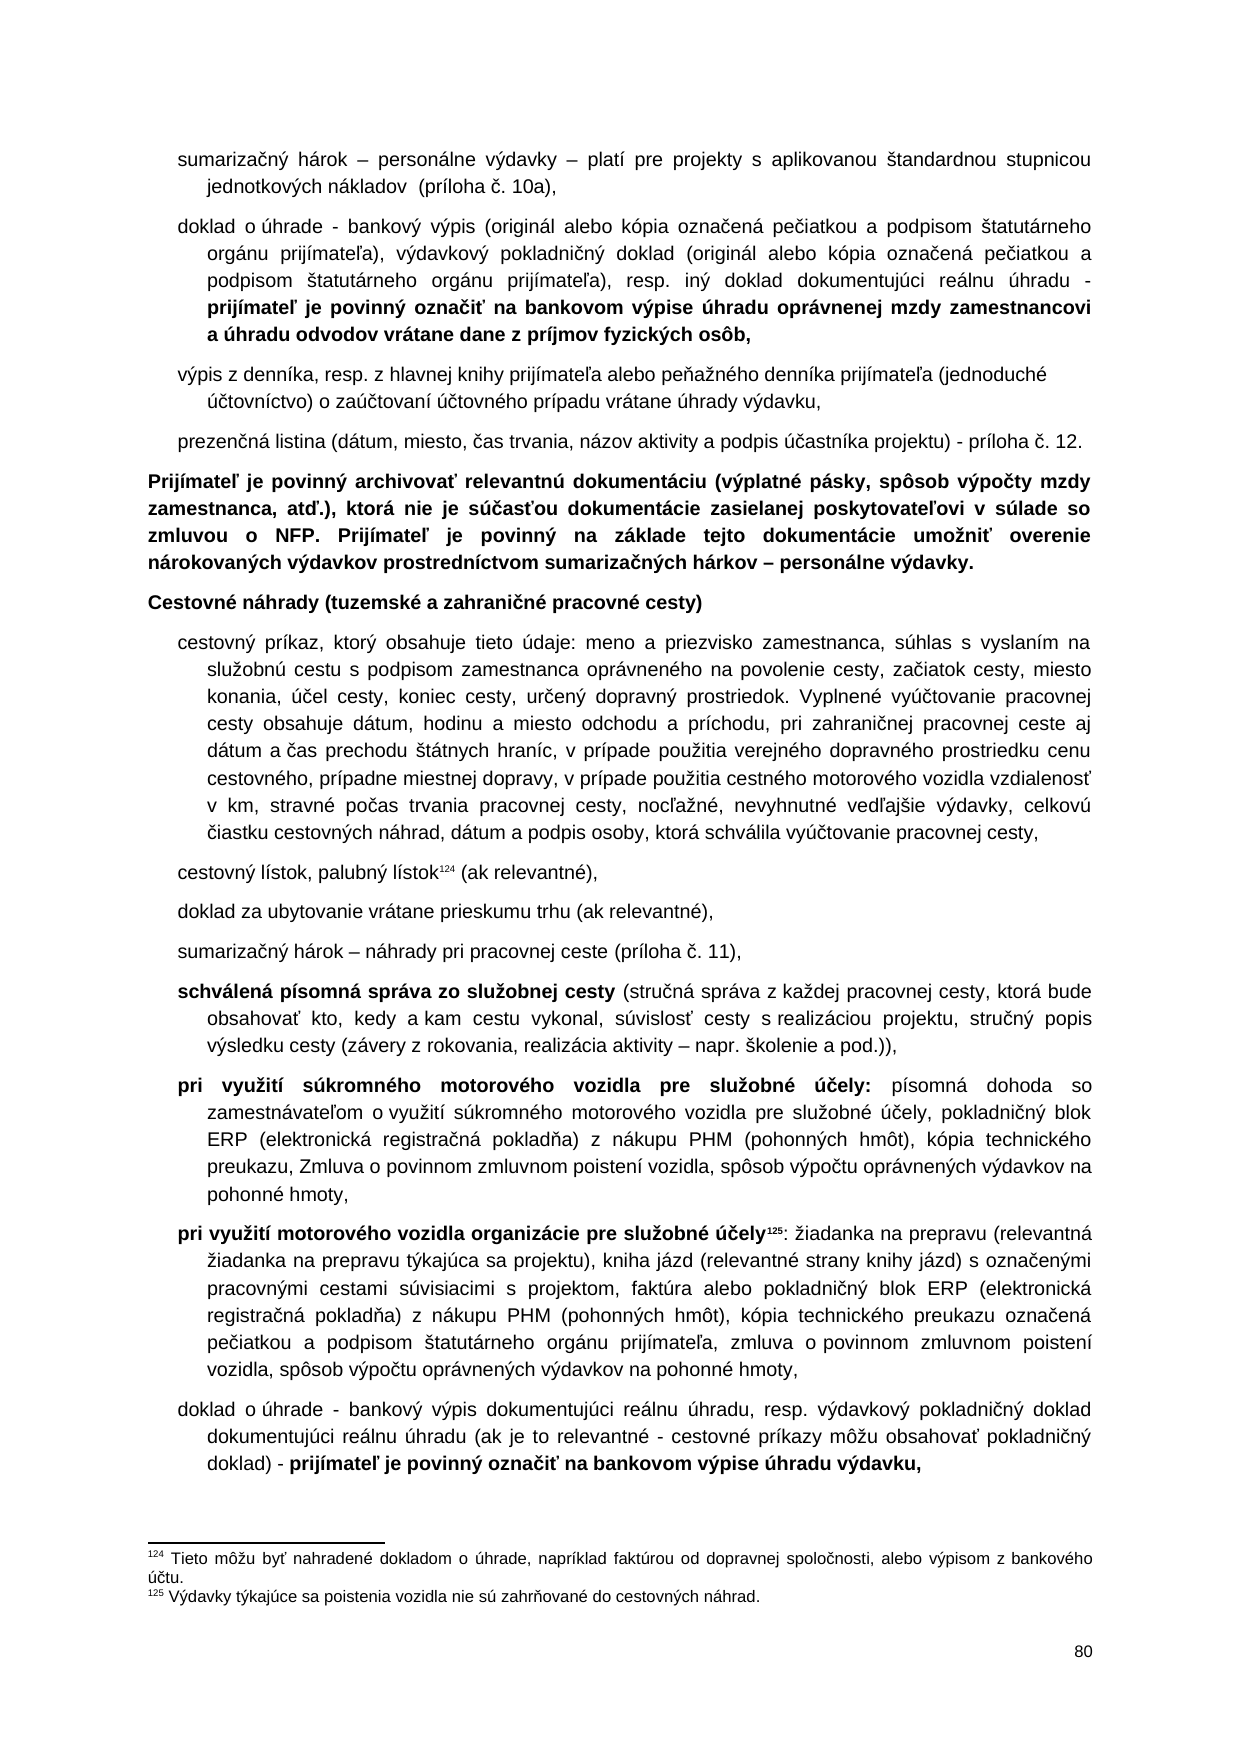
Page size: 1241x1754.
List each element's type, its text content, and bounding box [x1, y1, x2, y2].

text cestovný lístok, palubný lístok (ak relevantné), [177, 861, 1092, 883]
text Cestovné náhrady (tuzemské a zahraničné pracovné cesty) [148, 591, 1092, 613]
text doklad o úhrade - bankový výpis (originál alebo kópia označená pečiatkou a podpisom štatutárneho orgánu prijímateľa), výdavkový pokladničný doklad (originál alebo kópia označená pečiatkou a podpisom štatutárneho orgánu prijímateľa), resp. iný doklad dokumentujúci reálnu úhradu - prijímateľ je povinný označiť na bankovom výpise úhradu oprávnenej mzdy zamestnancovi a úhradu odvodov vrátane dane z príjmov fyzických osôb, [177, 214, 1092, 346]
text pri využití motorového vozidla organizácie pre služobné účely: žiadanka na prepravu (relevantná žiadanka na prepravu týkajúca sa projektu), kniha jázd (relevantné strany knihy jázd) s označenými pracovnými cestami súvisiacimi s projektom, faktúra alebo pokladničný blok ERP (elektronická registračná pokladňa) z nákupu PHM (pohonných hmôt), kópia technického preukazu označená pečiatkou a podpisom štatutárneho orgánu prijímateľa, zmluva o povinnom zmluvnom poistení vozidla, spôsob výpočtu oprávnených výdavkov na pohonné hmoty, [177, 1222, 1092, 1381]
text schválená písomná správa zo služobnej cesty (stručná správa z každej pracovnej cesty, ktorá bude obsahovať kto, kedy a kam cestu vykonal, súvislosť cesty s realizáciou projektu, stručný popis výsledku cesty (závery z rokovania, realizácia aktivity – napr. školenie a pod.)), [177, 979, 1092, 1057]
text prezenčná listina (dátum, miesto, čas trvania, názov aktivity a podpis účastníka projektu) - príloha č. 12. [177, 430, 1092, 453]
text sumarizačný hárok – náhrady pri pracovnej ceste (príloha č. 11), [177, 940, 1092, 963]
text sumarizačný hárok – personálne výdavky – platí pre projekty s aplikovanou štandardnou stupnicou jednotkových nákladov (príloha č. 10a), [177, 148, 1092, 198]
text výpis z denníka, resp. z hlavnej knihy prijímateľa alebo peňažného denníka prijímateľa (jednoduché účtovníctvo) o zaúčtovaní účtovného prípadu vrátane úhrady výdavku, [177, 363, 1092, 413]
text cestovný príkaz, ktorý obsahuje tieto údaje: meno a priezvisko zamestnanca, súhlas s vyslaním na služobnú cestu s podpisom zamestnanca oprávneného na povolenie cesty, začiatok cesty, miesto konania, účel cesty, koniec cesty, určený dopravný prostriedok. Vyplnené vyúčtovanie pracovnej cesty obsahuje dátum, hodinu a miesto odchodu a príchodu, pri zahraničnej pracovnej ceste aj dátum a čas prechodu štátnych hraníc, v prípade použitia verejného dopravného prostriedku cenu cestovného, prípadne miestnej dopravy, v prípade použitia cestného motorového vozidla vzdialenosť v km, stravné počas trvania pracovnej cesty, nocľažné, nevyhnutné vedľajšie výdavky, celkovú čiastku cestovných náhrad, dátum a podpis osoby, ktorá schválila vyúčtovanie pracovnej cesty, [177, 631, 1092, 843]
text doklad za ubytovanie vrátane prieskumu trhu (ak relevantné), [177, 900, 1092, 923]
text pri využití súkromného motorového vozidla pre služobné účely: písomná dohoda so zamestnávateľom o využití súkromného motorového vozidla pre služobné účely, pokladničný blok ERP (elektronická registračná pokladňa) z nákupu PHM (pohonných hmôt), kópia technického preukazu, Zmluva o povinnom zmluvnom poistení vozidla, spôsob výpočtu oprávnených výdavkov na pohonné hmoty, [177, 1074, 1092, 1205]
text Prijímateľ je povinný archivovať relevantnú dokumentáciu (výplatné pásky, spôsob výpočty mzdy zamestnanca, atď.), ktorá nie je súčasťou dokumentácie zasielanej poskytovateľovi v súlade so zmluvou o NFP. Prijímateľ je povinný na základe tejto dokumentácie umožniť overenie nárokovaných výdavkov prostredníctvom sumarizačných hárkov – personálne výdavky. [148, 469, 1092, 574]
text doklad o úhrade - bankový výpis dokumentujúci reálnu úhradu, resp. výdavkový pokladničný doklad dokumentujúci reálnu úhradu (ak je to relevantné - cestovné príkazy môžu obsahovať pokladničný doklad) - prijímateľ je povinný označiť na bankovom výpise úhradu výdavku, [177, 1398, 1092, 1475]
